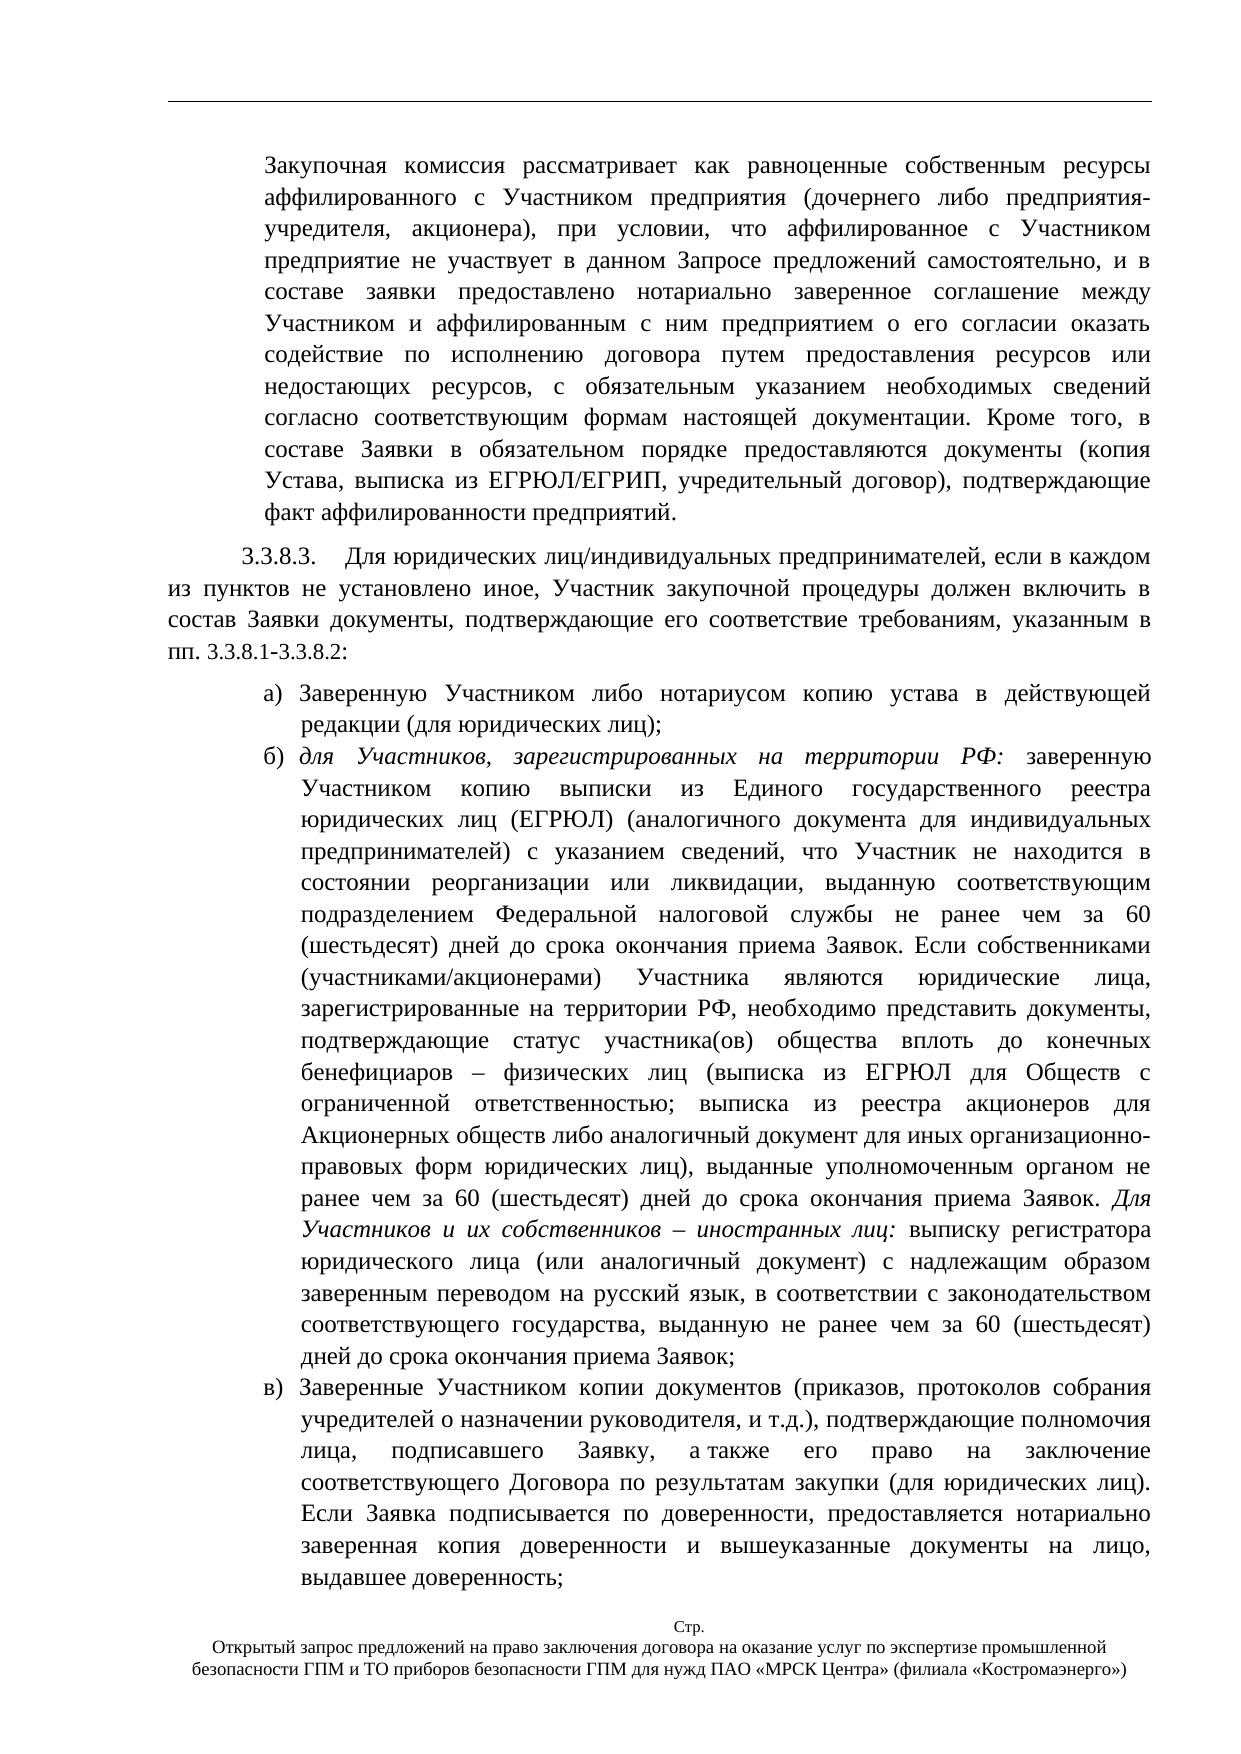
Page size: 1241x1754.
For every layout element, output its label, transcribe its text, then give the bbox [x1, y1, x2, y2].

list Заверенные Участником копии документов (приказов, протоколов собрания учредителей о назначении руководителя, и т.д.), подтверждающие полномочия лица, подписавшего Заявку, а также его право на заключение соответствующего Договора по результатам закупки (для юридических лиц). Если Заявка подписывается по доверенности, предоставляется нотариально заверенная копия доверенности и вышеуказанные документы на лицо, выдавшее доверенность; [263, 1372, 1152, 1590]
text Закупочная комиссия рассматривает как равноценные собственным ресурсы аффилированного с Участником предприятия (дочернего либо предприятия-учредителя, акционера), при условии, что аффилированное с Участником предприятие не участвует в данном Запросе предложений самостоятельно, и в составе заявки предоставлено нотариально заверенное соглашение между Участником и аффилированным с ним предприятием о его согласии оказать содействие по исполнению договора путем предоставления ресурсов или недостающих ресурсов, с обязательным указанием необходимых сведений согласно соответствующим формам настоящей документации. Кроме того, в составе Заявки в обязательном порядке предоставляются документы (копия Устава, выписка из ЕГРЮЛ/ЕГРИП, учредительный договор), подтверждающие факт аффилированности предприятий. [264, 150, 1152, 526]
list для Участников, зарегистрированных на территории РФ: заверенную Участником копию выписки из Единого государственного реестра юридических лиц (ЕГРЮЛ) (аналогичного документа для индивидуальных предпринимателей) с указанием сведений, что Участник не находится в состоянии реорганизации или ликвидации, выданную соответствующим подразделением Федеральной налоговой службы не ранее чем за 60 (шестьдесят) дней до срока окончания приема Заявок. Если собственниками (участниками/акционерами) Участника являются юридические лица, зарегистрированные на территории РФ, необходимо представить документы, подтверждающие статус участника(ов) общества вплоть до конечных бенефициаров – физических лиц (выписка из ЕГРЮЛ для Обществ с ограниченной ответственностью; выписка из реестра акционеров для Акционерных обществ либо аналогичный документ для иных организационно-правовых форм юридических лиц), выданные уполномоченным органом не ранее чем за 60 (шестьдесят) дней до срока окончания приема Заявок. Для Участников и их собственников – иностранных лиц: выписку регистратора юридического лица (или аналогичный документ) с надлежащим образом заверенным переводом на русский язык, в соответствии с законодательством соответствующего государства, выданную не ранее чем за 60 (шестьдесят) дней до срока окончания приема Заявок; [263, 741, 1152, 1369]
list Заверенную Участником либо нотариусом копию устава в действующей редакции (для юридических лиц); [263, 678, 1152, 738]
list Для юридических лиц/индивидуальных предпринимателей, если в каждом из пунктов не установлено иное, Участник закупочной процедуры должен включить в состав Заявки документы, подтверждающие его соответствие требованиям, указанным в пп. 3.3.8.1-3.3.8.2: [168, 541, 1152, 665]
